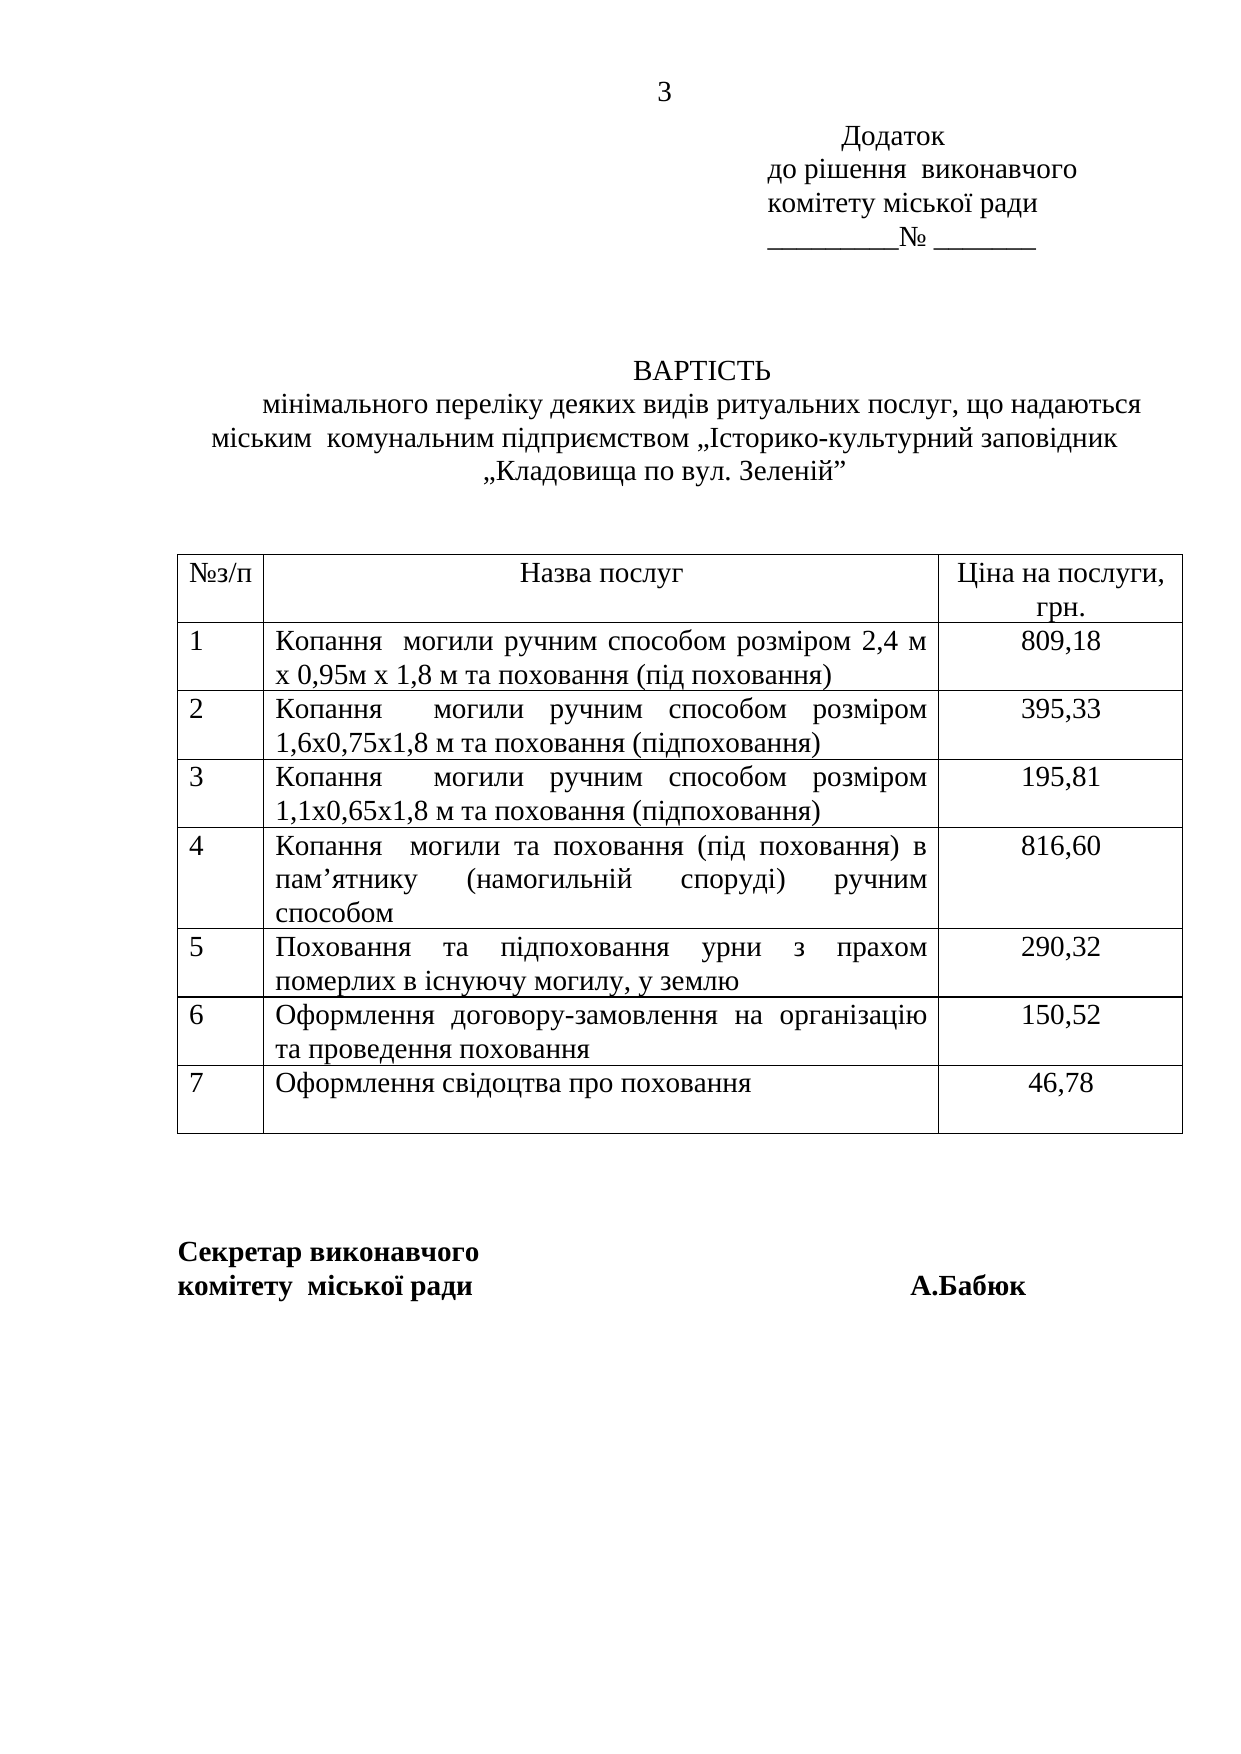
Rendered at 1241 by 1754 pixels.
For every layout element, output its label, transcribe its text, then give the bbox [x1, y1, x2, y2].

table_cell Оформлення свідоцтва про поховання [264, 1066, 938, 1133]
table_cell 816,60 [939, 828, 1182, 928]
table_header Назва послуг [264, 555, 938, 622]
table_cell 6 [178, 998, 263, 1064]
text _________№ _______ [693, 219, 1152, 252]
table_cell 395,33 [939, 691, 1182, 758]
table_cell 46,78 [939, 1066, 1182, 1133]
text мінімального переліку деяких видів ритуальних послуг, що надаються міським комунальним підприємством „Історико-культурний заповідник „Кладовища по вул. Зеленій” [177, 386, 1152, 487]
table_cell 4 [178, 828, 263, 928]
table_cell Поховання та підпоховання урни з прахом померлих в існуючу могилу, у землю [264, 929, 938, 996]
table_cell 1 [178, 623, 263, 690]
table_cell Копання могили ручним способом розміром 1,1x0,65x1,8 м та поховання (підпоховання) [264, 760, 938, 827]
table_cell 7 [178, 1066, 263, 1133]
table_header №з/п [178, 555, 263, 622]
text ВАРТІСТЬ [177, 353, 1152, 386]
table_cell Копання могили ручним способом розміром х 0,95м х та поховання (під поховання) [264, 623, 938, 690]
text Секретар виконавчого [177, 1234, 1152, 1268]
table_cell 5 [178, 929, 263, 996]
table_cell Копання могили та поховання (під поховання) в пам’ятнику (намогильній споруді) ручним способом [264, 828, 938, 928]
table_cell Оформлення договору-замовлення на організацію та проведення поховання [264, 998, 938, 1064]
text Додаток [767, 118, 1152, 152]
table_cell 3 [178, 760, 263, 827]
table_cell Копання могили ручним способом розміром 1,6x0,75x1,8 м та поховання (підпоховання) [264, 691, 938, 758]
table_cell 2 [178, 691, 263, 758]
table_cell 150,52 [939, 998, 1182, 1064]
table_cell 195,81 [939, 760, 1182, 827]
text комітету міської ради А.Бабюк [177, 1268, 1152, 1301]
text комітету міської ради [693, 185, 1152, 219]
text до рішення виконавчого [693, 152, 1152, 185]
table_cell 809,18 [939, 623, 1182, 690]
table_cell 290,32 [939, 929, 1182, 996]
table_header Ціна на послуги, грн. [939, 555, 1182, 622]
